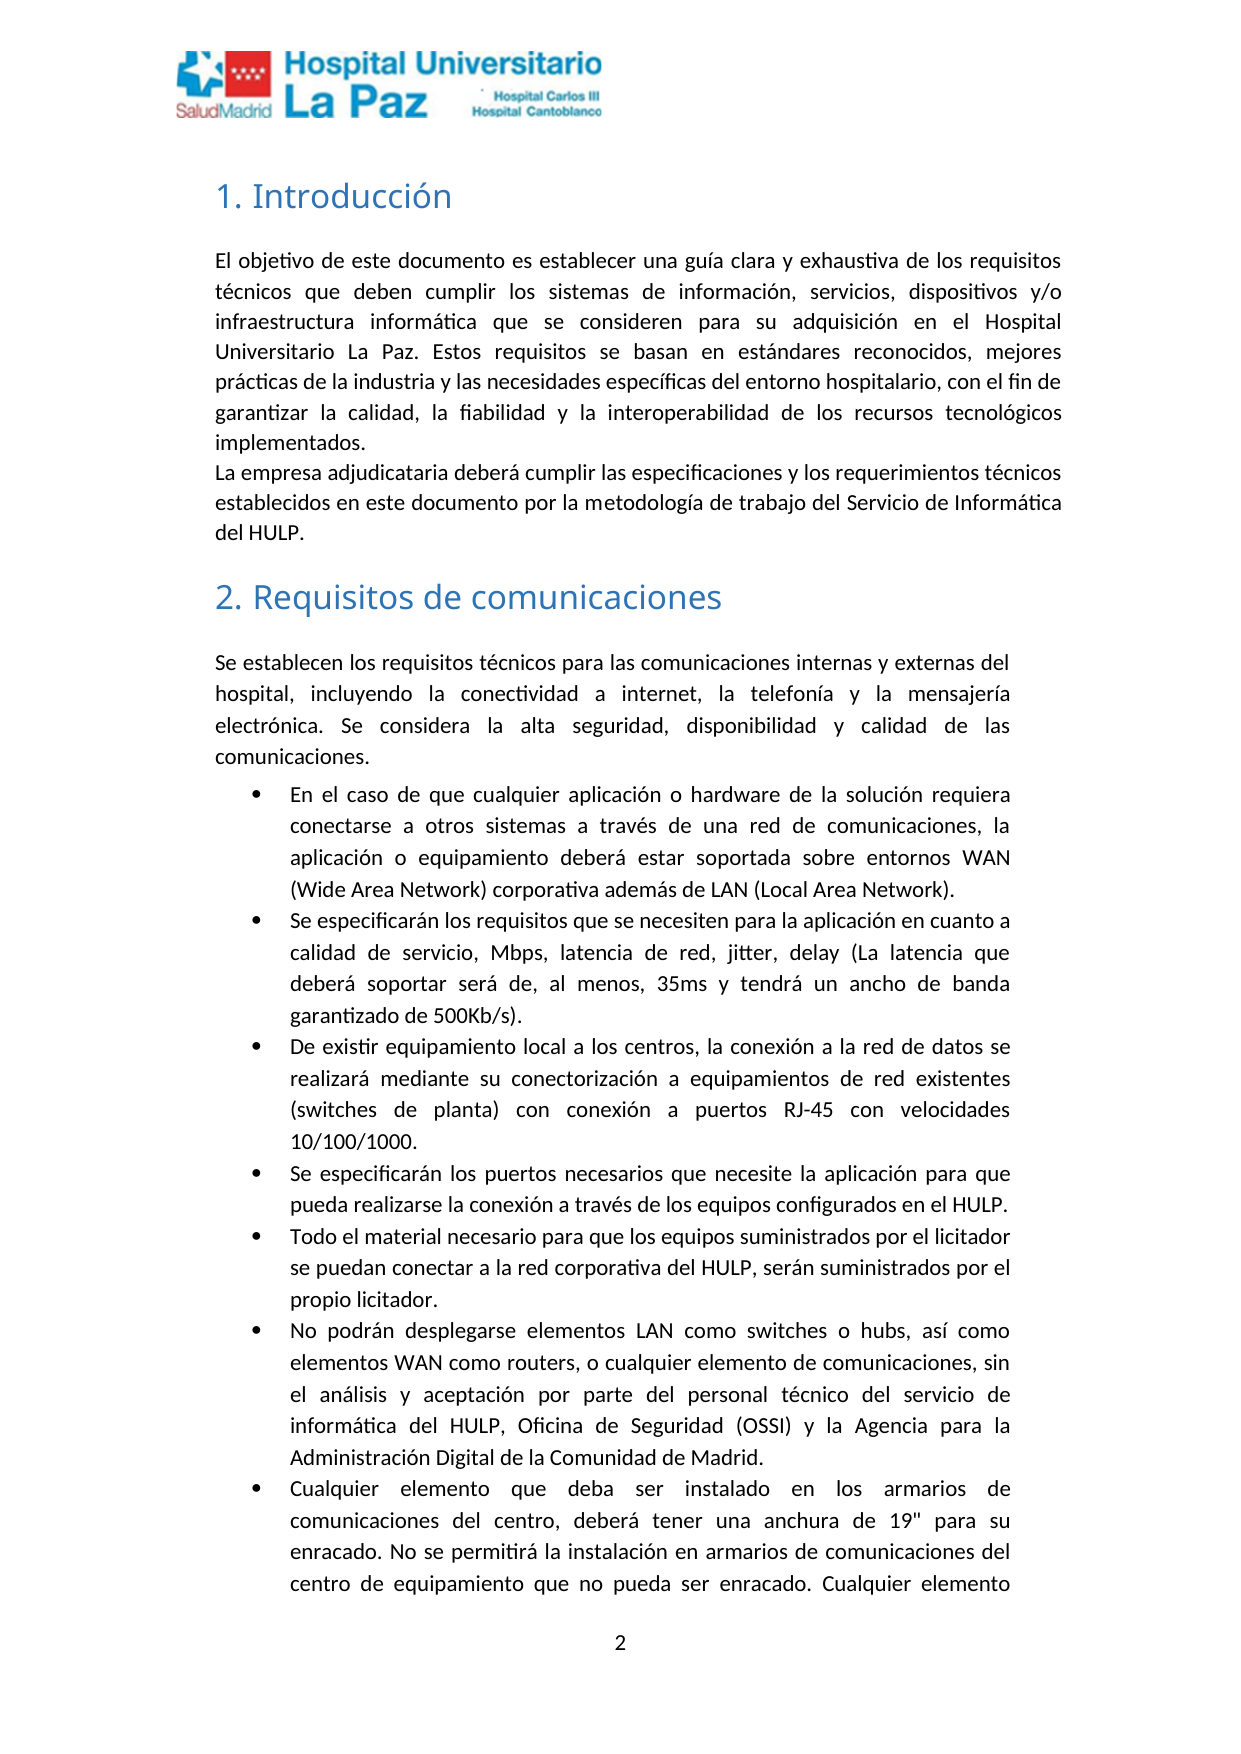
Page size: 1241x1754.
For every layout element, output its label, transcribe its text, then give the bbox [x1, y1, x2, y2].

list La empresa adjudicataria deberá cumplir las especificaciones y los requerimientos técnicos establecidos en este documento por la metodología de trabajo del Servicio de Informática del HULP. [215, 458, 1063, 546]
picture [421, 51, 432, 70]
list Se especificarán los requisitos que se necesiten para la aplicación en cuanto a calidad de servicio, Mbps, latencia de red, jitter, delay (La latencia que deberá soportar será de, al menos, 35ms y tendrá un ancho de banda garantizado de 500Kb/s). [252, 906, 1012, 1029]
list Todo el material necesario para que los equipos suministrados por el licitador se puedan conectar a la red corporativa del HULP, serán suministrados por el propio licitador. [252, 1222, 1012, 1313]
list Se especificarán los puertos necesarios que necesite la aplicación para que pueda realizarse la conexión a través de los equipos configurados en el HULP. [252, 1159, 1012, 1218]
list De existir equipamiento local a los centros, la conexión a la red de datos se realizará mediante su conectorización a equipamientos de red existentes (switches de planta) con conexión a puertos RJ-45 con velocidades 10/100/1000. [252, 1032, 1012, 1155]
subtitle Requisitos de comunicaciones [215, 574, 1063, 619]
picture [176, 51, 602, 118]
list No podrán desplegarse elementos LAN como switches o hubs, así como elementos WAN como routers, o cualquier elemento de comunicaciones, sin el análisis y aceptación por parte del personal técnico del servicio de informática del HULP, Oficina de Seguridad (OSSI) y la Agencia para la Administración Digital de la Comunidad de Madrid. [252, 1317, 1012, 1471]
list En el caso de que cualquier aplicación o hardware de la solución requiera conectarse a otros sistemas a través de una red de comunicaciones, la aplicación o equipamiento deberá estar soportada sobre entornos WAN (Wide Area Network) corporativa además de LAN (Local Area Network). [252, 780, 1012, 903]
picture [290, 51, 301, 61]
list El objetivo de este documento es establecer una guía clara y exhaustiva de los requisitos técnicos que deben cumplir los sistemas de información, servicios, dispositivos y/o infraestructura informática que se consideren para su adquisición en el Hospital Universitario La Paz. Estos requisitos se basan en estándares reconocidos, mejores prácticas de la industria y las necesidades específicas del entorno hospitalario, con el fin de garantizar la calidad, la fiabilidad y la interoperabilidad de los recursos tecnológicos implementados. [215, 247, 1063, 456]
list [252, 1474, 1012, 1597]
subtitle Introducción [215, 173, 1063, 218]
text Se establecen los requisitos técnicos para las comunicaciones internas y externas del hospital, incluyendo la conectividad a internet, la telefonía y la mensajería electrónica. Se considera la alta seguridad, disponibilidad y calidad de las comunicaciones. [215, 648, 1012, 770]
